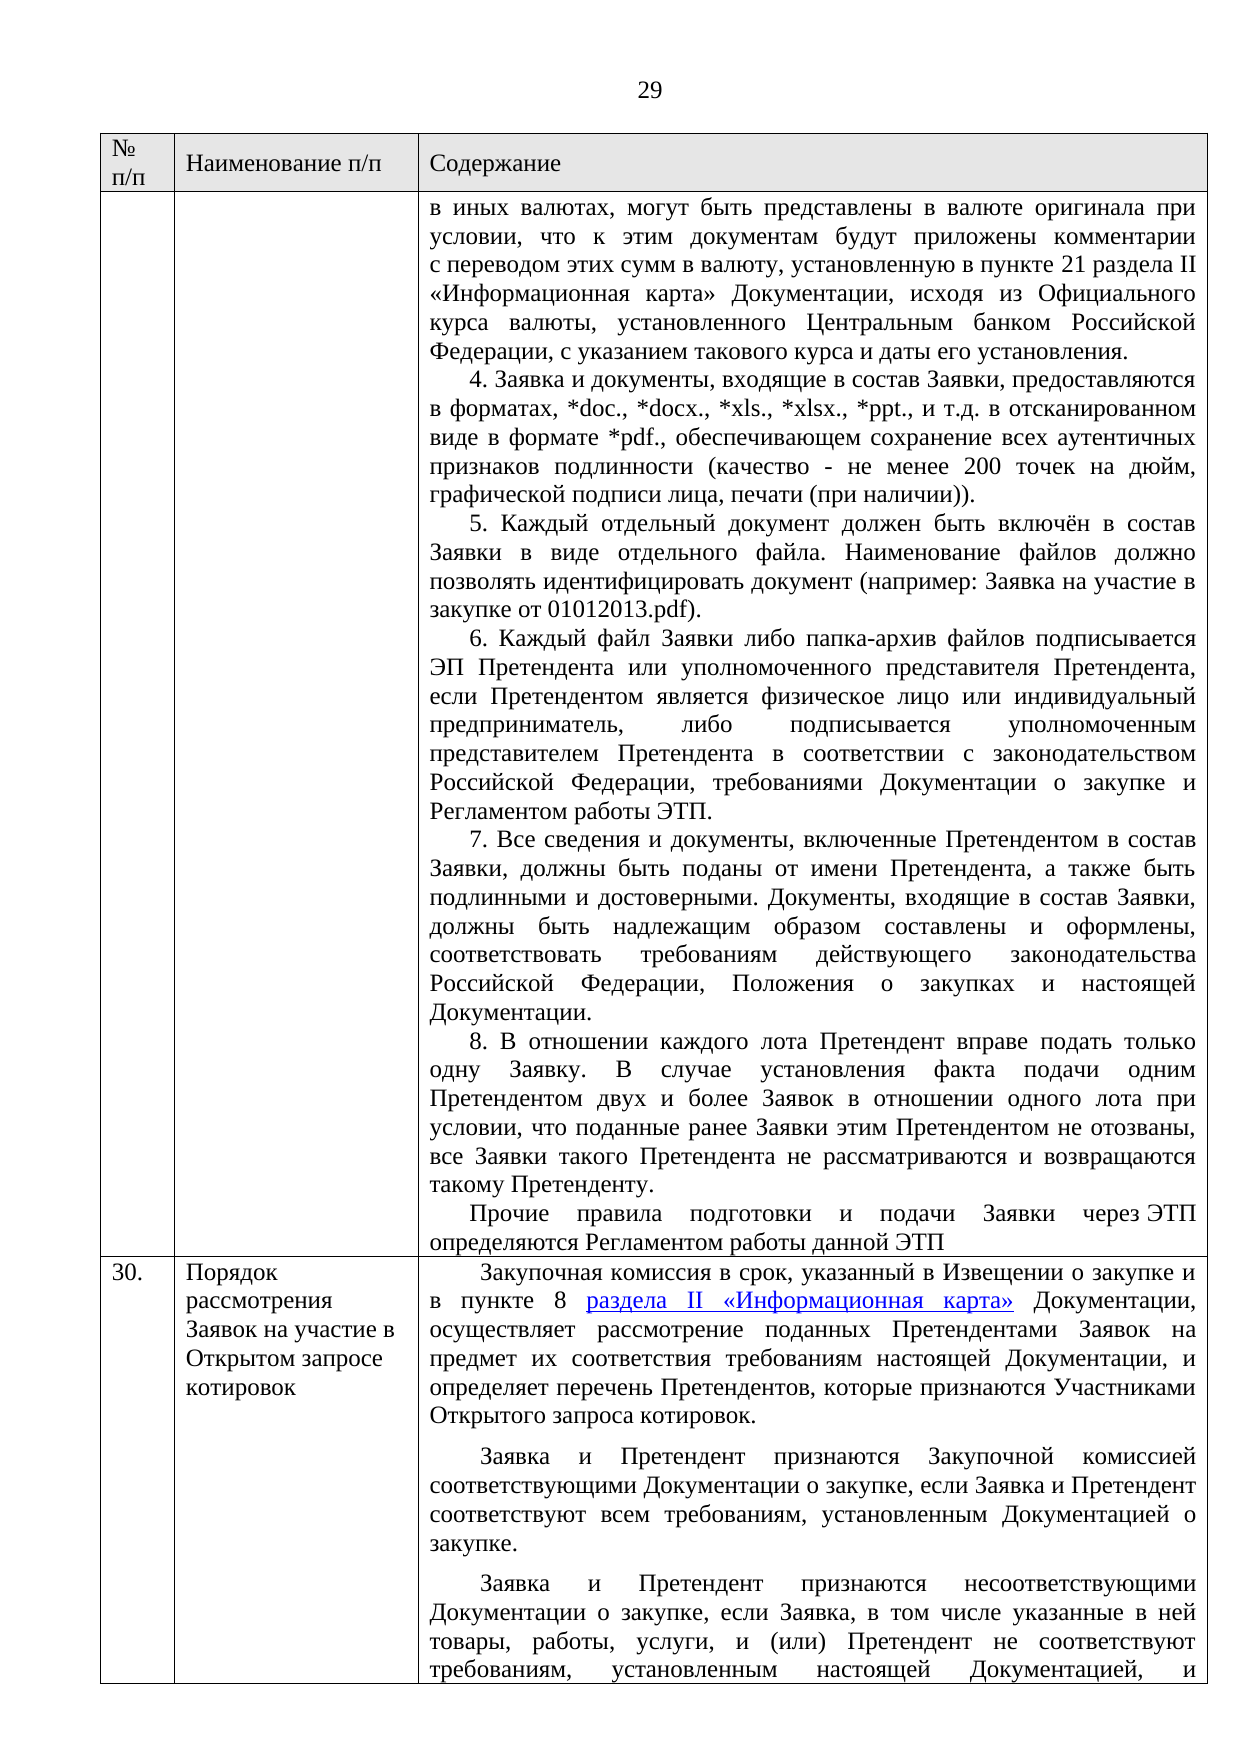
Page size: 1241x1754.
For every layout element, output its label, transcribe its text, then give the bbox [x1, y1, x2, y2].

table_header Содержание [419, 134, 1207, 191]
table_header № п/п [101, 134, 174, 191]
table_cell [419, 1257, 1207, 1683]
table_cell [101, 1257, 174, 1683]
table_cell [175, 1257, 418, 1683]
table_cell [175, 192, 418, 1256]
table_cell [419, 192, 1207, 1256]
table_cell [101, 192, 174, 1256]
table_header Наименование п/п [175, 134, 418, 191]
